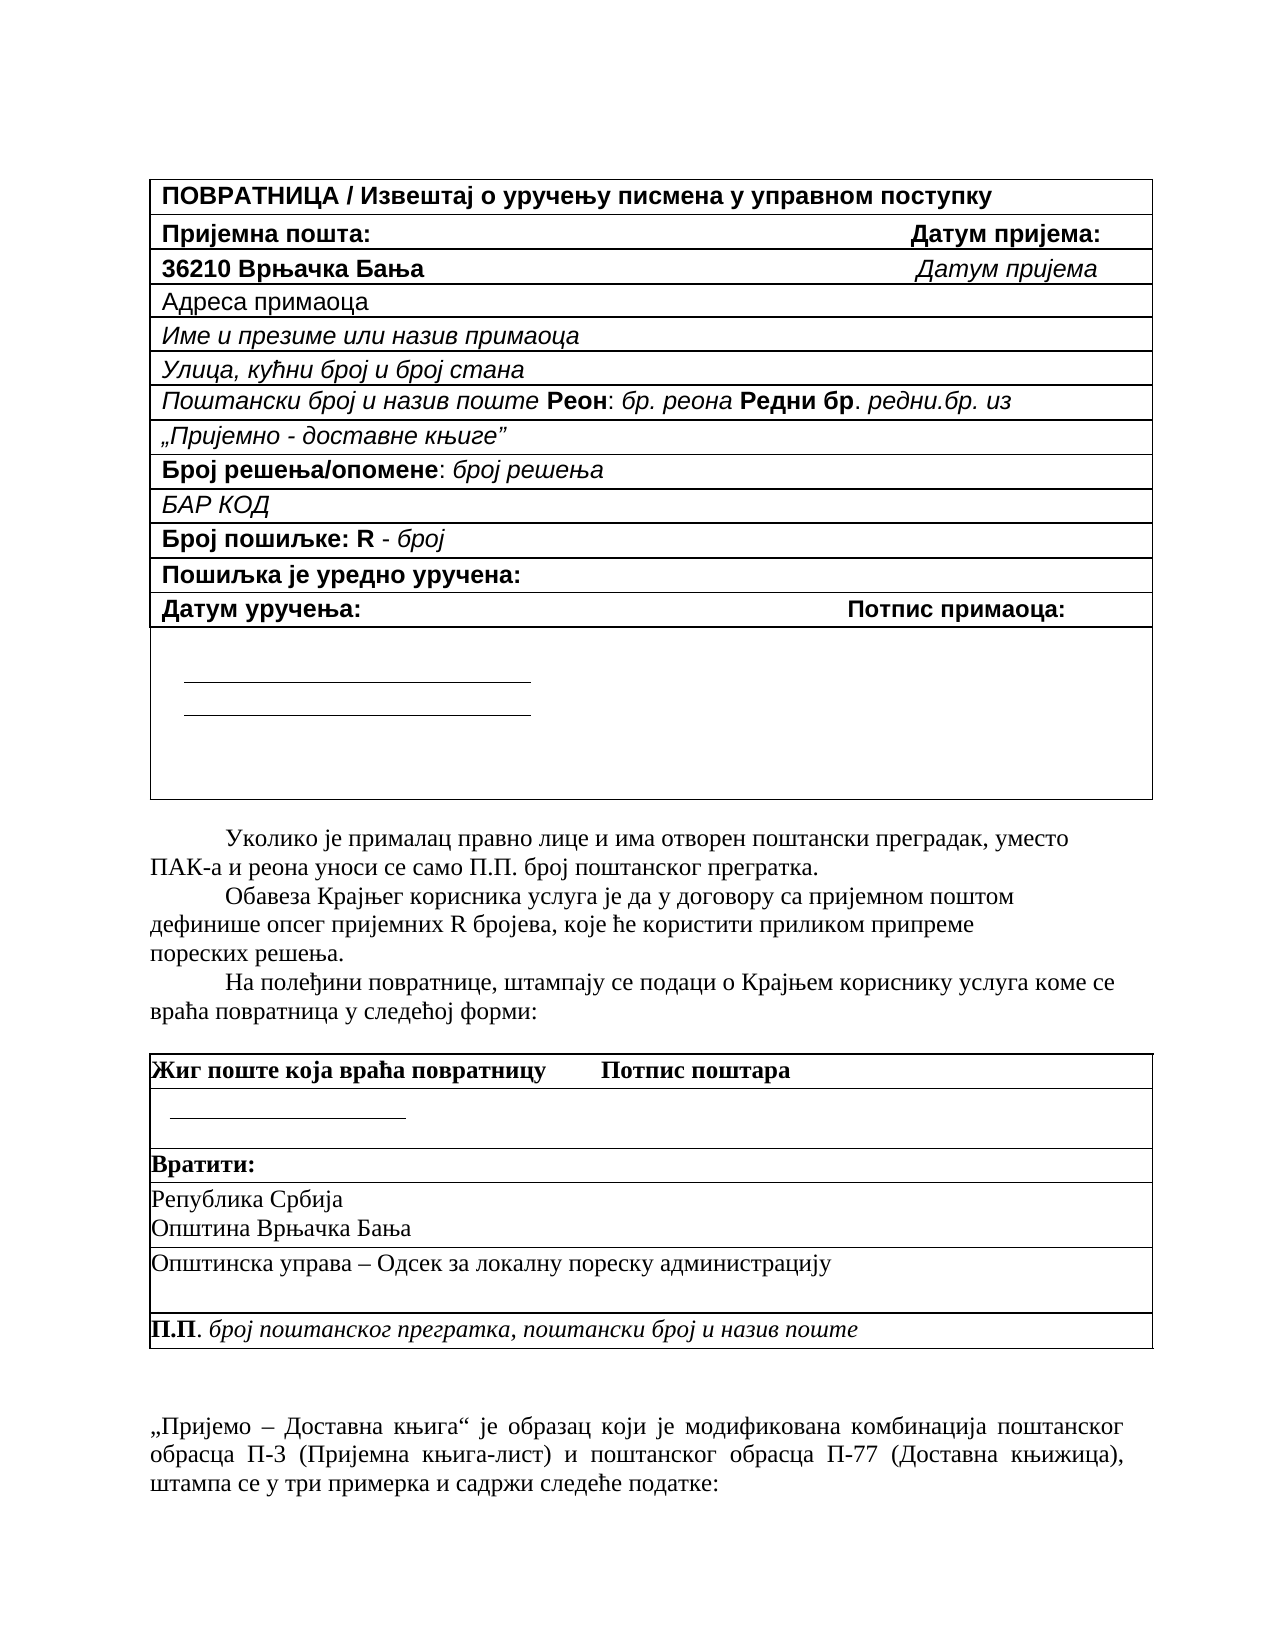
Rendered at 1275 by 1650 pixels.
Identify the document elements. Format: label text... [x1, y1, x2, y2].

table_cell Улица, кућни број и број стана [151, 352, 1152, 384]
table_cell Поштански број и назив поште Реон: бр. реона Редни бр. редни.бр. из [151, 386, 1152, 419]
table_cell „Пријемно - доставне књиге” [151, 421, 1152, 453]
table_cell Име и презиме или назив примаоца [151, 318, 1152, 350]
table_cell 36210 Врњачка Бања [151, 250, 668, 283]
table_cell [151, 1089, 1152, 1147]
table_cell Адреса примаоца [151, 285, 1152, 316]
table_cell Република Србија Општина Врњачка Бања [151, 1183, 1152, 1247]
table_cell Пошиљка је уредно уручена: [151, 559, 1152, 592]
table_cell Датум уручења: Потпис примаоца: [151, 593, 1152, 626]
table_cell Општинска управа – Одсек за локалну пореску администрацију [151, 1248, 1152, 1312]
table_cell Број решења/опомене: број решења [151, 455, 1152, 488]
table_cell БАР КОД [151, 490, 1152, 522]
text Уколико је прималац правно лице и има отворен поштански преградак, уместо ПАК-а и реона уноси се само П.П. број поштанског прегратка. [150, 823, 1125, 881]
text „Пријемо – Доставна књига“ је образац који је модификована комбинација поштанског обрасца П-3 (Пријемна књига-лист) и поштанског обрасца П-77 (Доставна књижица), штампа се у три примерка и садржи следеће податке: [150, 1411, 1125, 1497]
table_cell Пријемна пошта: [151, 215, 668, 248]
text Обавеза Крајњег корисника услуга је да у договору са пријемном поштом дефинише опсег пријемних R бројева, којe ће користити приликом припреме [150, 881, 1125, 938]
table_cell Број пошиљке: R - број [151, 524, 1152, 557]
table_cell Вратити: [151, 1149, 1152, 1182]
table_cell [151, 628, 1152, 799]
table_header ПОВРАТНИЦА / Извештај о уручењу писмена у управном поступку [151, 180, 1152, 214]
table_cell П.П. број поштанског прегратка, поштански број и назив поште [151, 1314, 1152, 1348]
table_header Жиг поште која враћа повратницу Потпис поштара [151, 1055, 1152, 1088]
table_cell Датум пријема [668, 250, 1152, 283]
table_cell Датум пријема: [668, 215, 1152, 248]
text На полеђини повратнице, штампају се подаци о Крајњем кориснику услуга коме се враћа повратница у следећој форми: [150, 967, 1125, 1024]
text пореских решења. [150, 938, 1125, 967]
